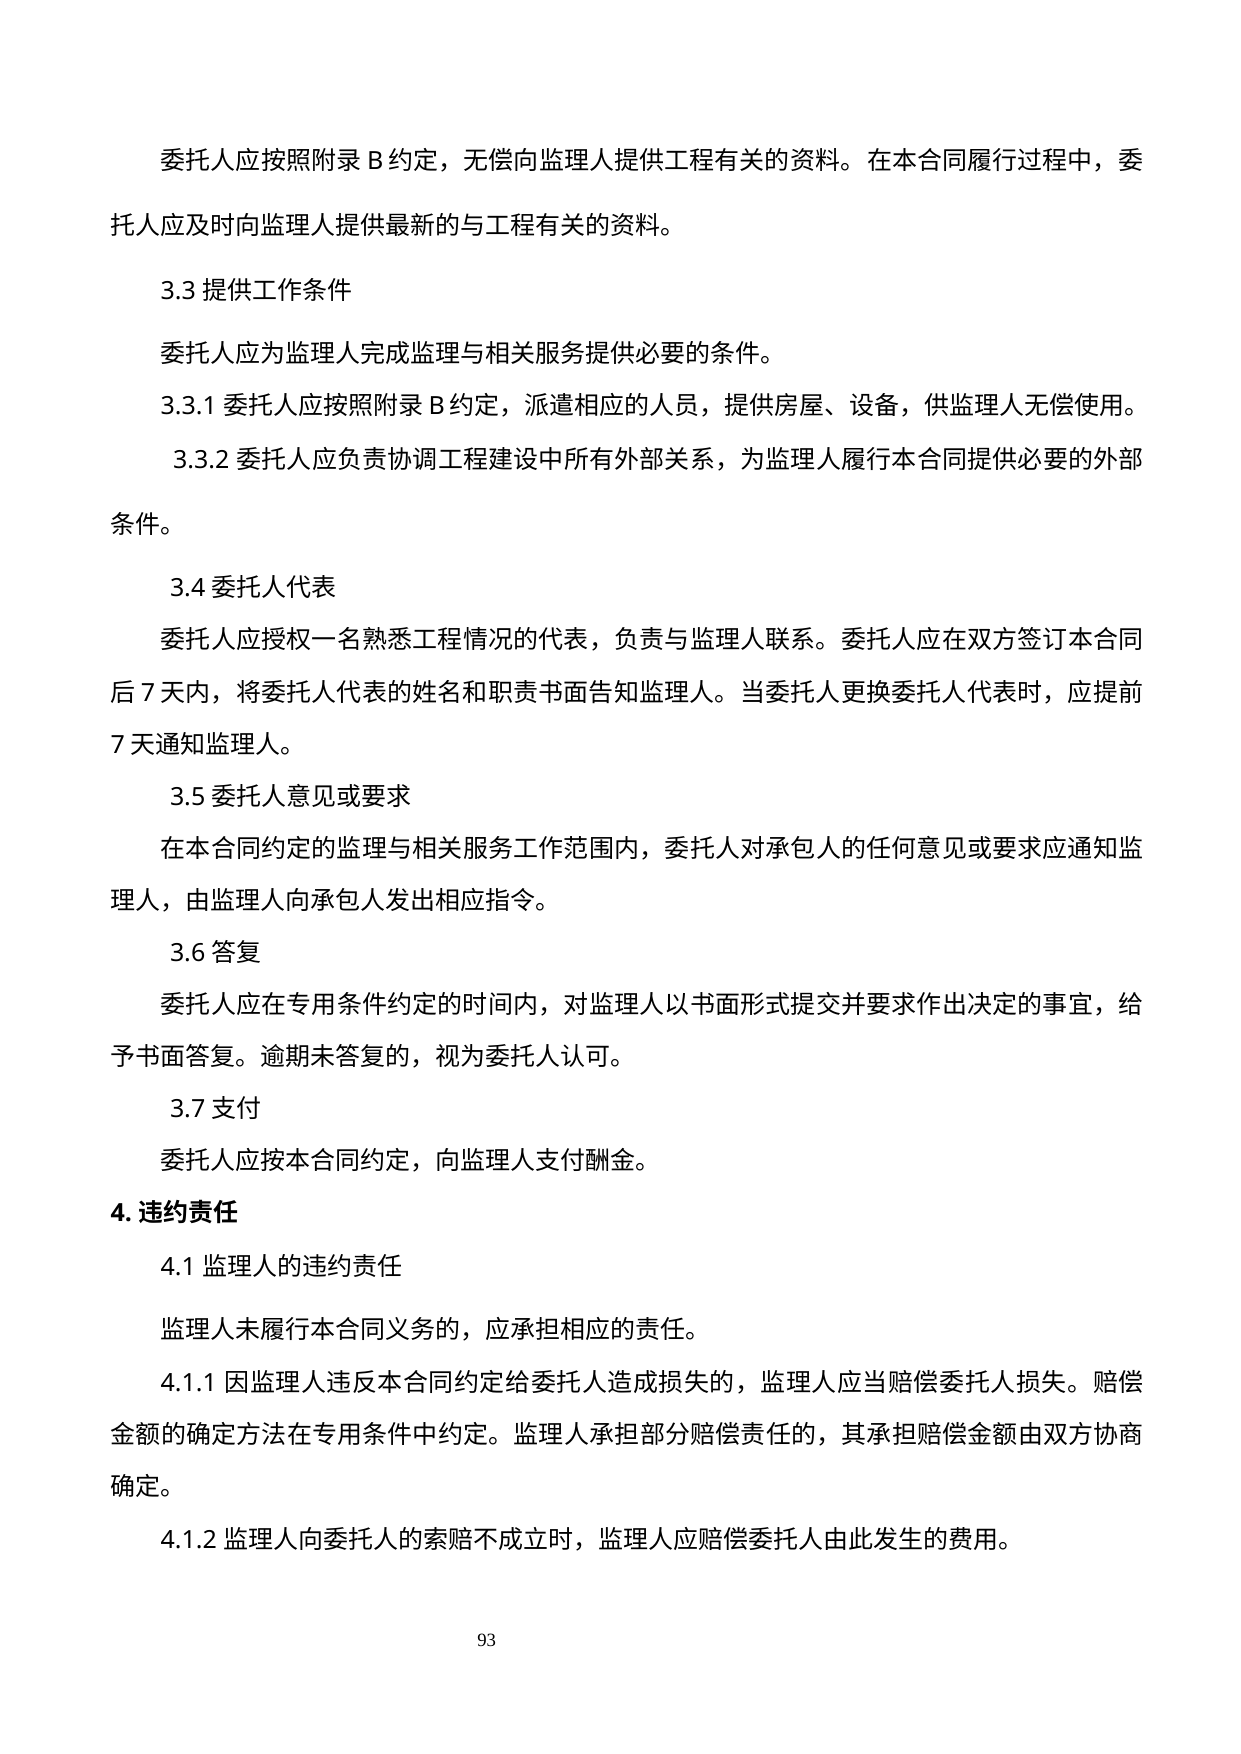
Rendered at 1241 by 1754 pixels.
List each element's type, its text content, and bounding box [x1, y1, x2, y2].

text 委托人应按本合同约定，向监理人支付酬金。 [110, 1128, 1144, 1180]
text 4.1.2 监理人向委托人的索赔不成立时，监理人应赔偿委托人由此发生的费用。 [110, 1506, 1144, 1571]
text 4.1 监理人的违约责任 [110, 1232, 1144, 1297]
text 4.1.1 因监理人违反本合同约定给委托人造成损失的，监理人应当赔偿委托人损失。赔偿金额的确定方法在专用条件中约定。监理人承担部分赔偿责任的，其承担赔偿金额由双方协商确定。 [110, 1349, 1144, 1506]
text 委托人应在专用条件约定的时间内，对监理人以书面形式提交并要求作出决定的事宜，给予书面答复。逾期未答复的，视为委托人认可。 [110, 972, 1144, 1076]
text 3.3.2 委托人应负责协调工程建设中所有外部关系，为监理人履行本合同提供必要的外部条件。 [110, 425, 1144, 555]
text 3.3 提供工作条件 [110, 256, 1144, 321]
text 委托人应按照附录B约定，无偿向监理人提供工程有关的资料。在本合同履行过程中，委托人应及时向监理人提供最新的与工程有关的资料。 [110, 126, 1144, 256]
text 3.6 答复 [132, 920, 1144, 972]
text 监理人未履行本合同义务的，应承担相应的责任。 [110, 1297, 1144, 1349]
text 3.3.1 委托人应按照附录B约定，派遣相应的人员，提供房屋、设备，供监理人无偿使用。 [110, 373, 1144, 425]
text 委托人应为监理人完成监理与相关服务提供必要的条件。 [110, 321, 1144, 373]
text 4. 违约责任 [110, 1180, 1144, 1232]
text 委托人应授权一名熟悉工程情况的代表，负责与监理人联系。委托人应在双方签订本合同后7天内，将委托人代表的姓名和职责书面告知监理人。当委托人更换委托人代表时，应提前7天通知监理人。 [110, 607, 1144, 763]
text 在本合同约定的监理与相关服务工作范围内，委托人对承包人的任何意见或要求应通知监理人，由监理人向承包人发出相应指令。 [110, 816, 1144, 920]
text 3.4 委托人代表 [132, 555, 1144, 607]
text 3.7 支付 [132, 1076, 1144, 1128]
text 3.5 委托人意见或要求 [132, 763, 1144, 816]
